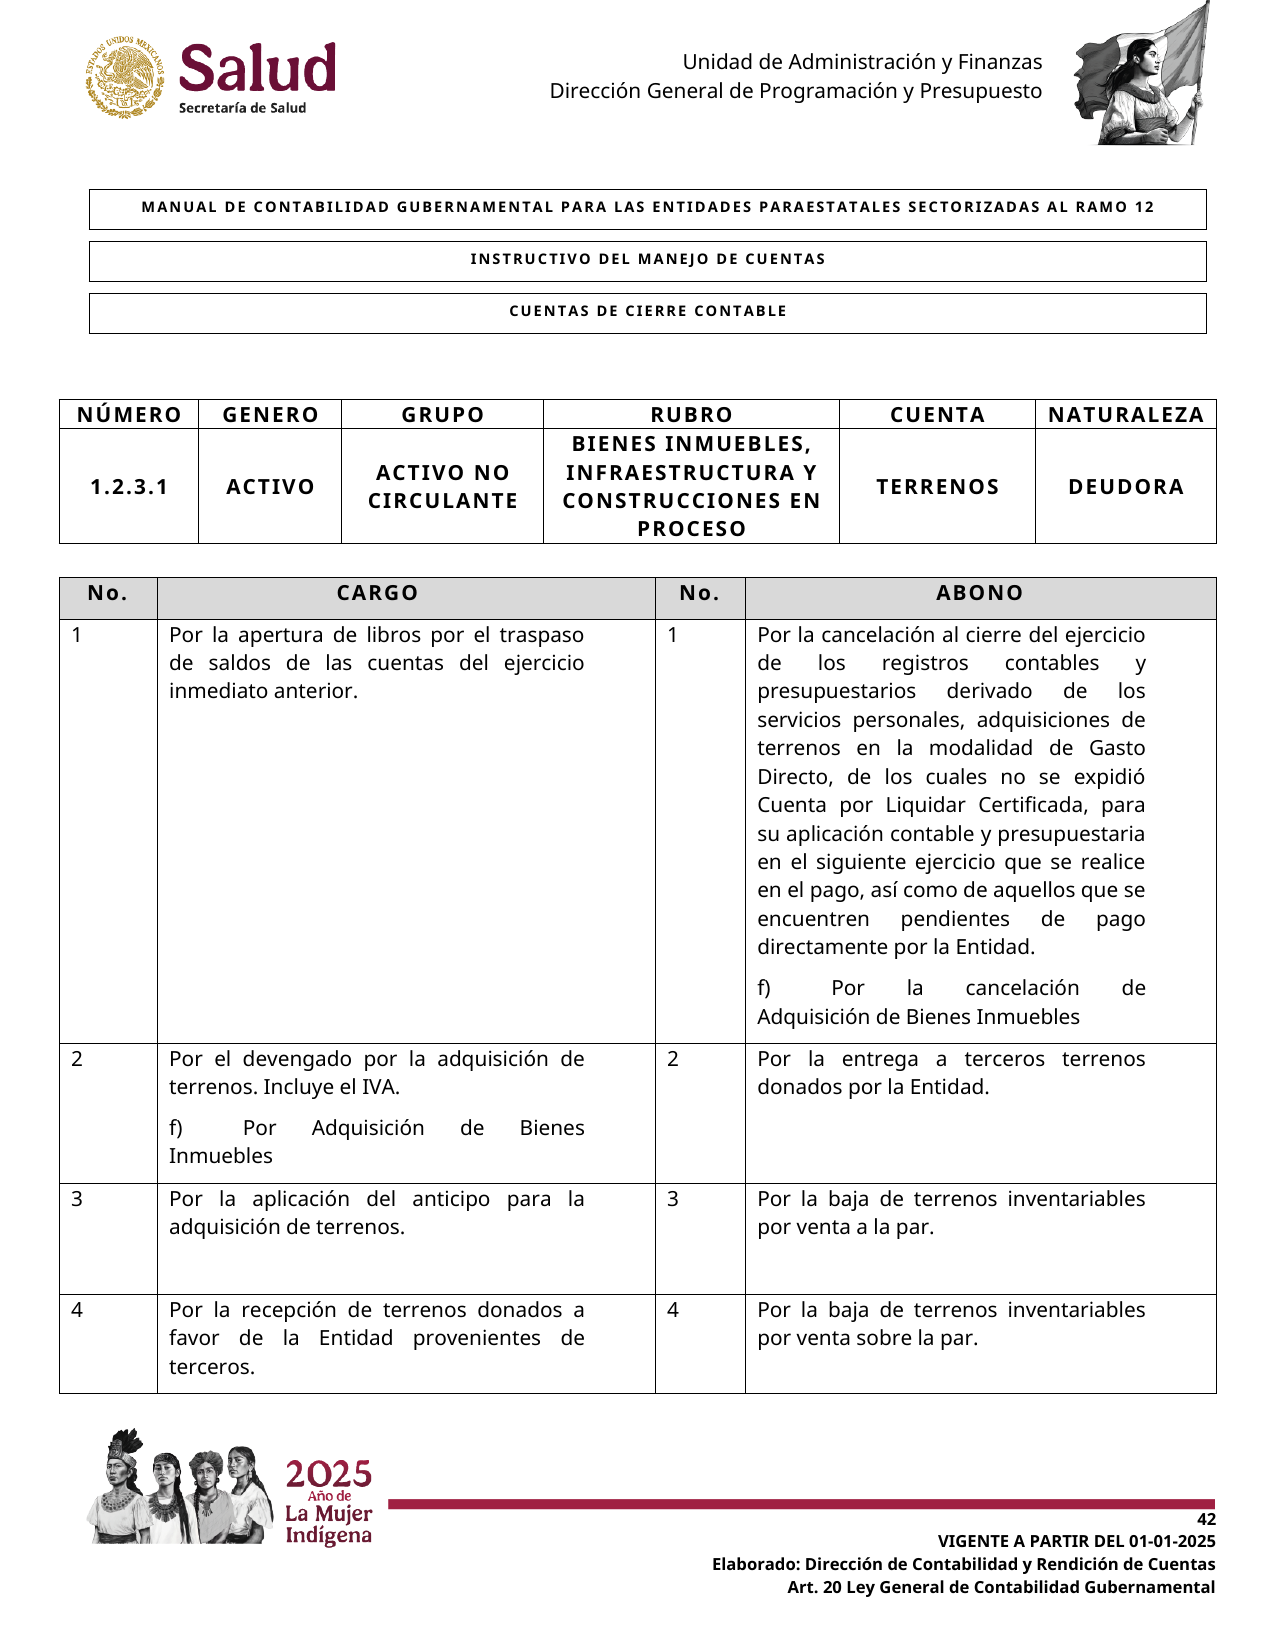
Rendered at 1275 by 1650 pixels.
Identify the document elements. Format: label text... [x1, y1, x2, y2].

table_cell 2 [60, 1044, 157, 1183]
table_cell ACTIVO [199, 429, 341, 543]
table_header ABONO [746, 578, 1216, 619]
table_cell Por la apertura de libros por el traspaso de saldos de las cuentas del ejercicio inmediato anterior. [158, 620, 655, 1043]
table_header CARGO [158, 578, 655, 619]
table_cell 2 [656, 1044, 745, 1183]
table_cell Por la baja de terrenos inventariables por venta sobre la par. [746, 1295, 1216, 1393]
table_header NATURALEZA [1036, 400, 1216, 428]
table_header GRUPO [342, 400, 543, 428]
table_cell BIENES INMUEBLES, INFRAESTRUCTURA Y CONSTRUCCIONES EN PROCESO [544, 429, 839, 543]
table_cell 1 [656, 620, 745, 1043]
table_cell 3 [656, 1184, 745, 1294]
table_cell Por el devengado por la adquisición de terrenos. Incluye el IVA. f) Por Adquisición de Bienes Inmuebles [158, 1044, 655, 1183]
table_cell Por la entrega a terceros terrenos donados por la Entidad. [746, 1044, 1216, 1183]
table_header No. [656, 578, 745, 619]
table_cell 4 [656, 1295, 745, 1393]
table_cell 1.2.3.1 [60, 429, 198, 543]
table_header NÚMERO [60, 400, 198, 428]
table_cell TERRENOS [840, 429, 1035, 543]
table_cell Por la cancelación al cierre del ejercicio de los registros contables y presupuestarios derivado de los servicios personales, adquisiciones de terrenos en la modalidad de Gasto Directo, de los cuales no se expidió Cuenta por Liquidar Certificada, para su aplicación contable y presupuestaria en el siguiente ejercicio que se realice en el pago, así como de aquellos que se encuentren pendientes de pago directamente por la Entidad. f) Por la cancelación de Adquisición de Bienes Inmuebles [746, 620, 1216, 1043]
table_cell Por la aplicación del anticipo para la adquisición de terrenos. [158, 1184, 655, 1294]
table_cell Por la baja de terrenos inventariables por venta a la par. [746, 1184, 1216, 1294]
table_header No. [60, 578, 157, 619]
table_cell DEUDORA [1036, 429, 1216, 543]
table_cell Por la recepción de terrenos donados a favor de la Entidad provenientes de terceros. [158, 1295, 655, 1393]
picture [9, 0, 1275, 1648]
table_cell ACTIVO NO CIRCULANTE [342, 429, 543, 543]
table_cell 4 [60, 1295, 157, 1393]
table_header CUENTA [840, 400, 1035, 428]
table_header GENERO [199, 400, 341, 428]
table_header RUBRO [544, 400, 839, 428]
table_cell 3 [60, 1184, 157, 1294]
table_cell 1 [60, 620, 157, 1043]
